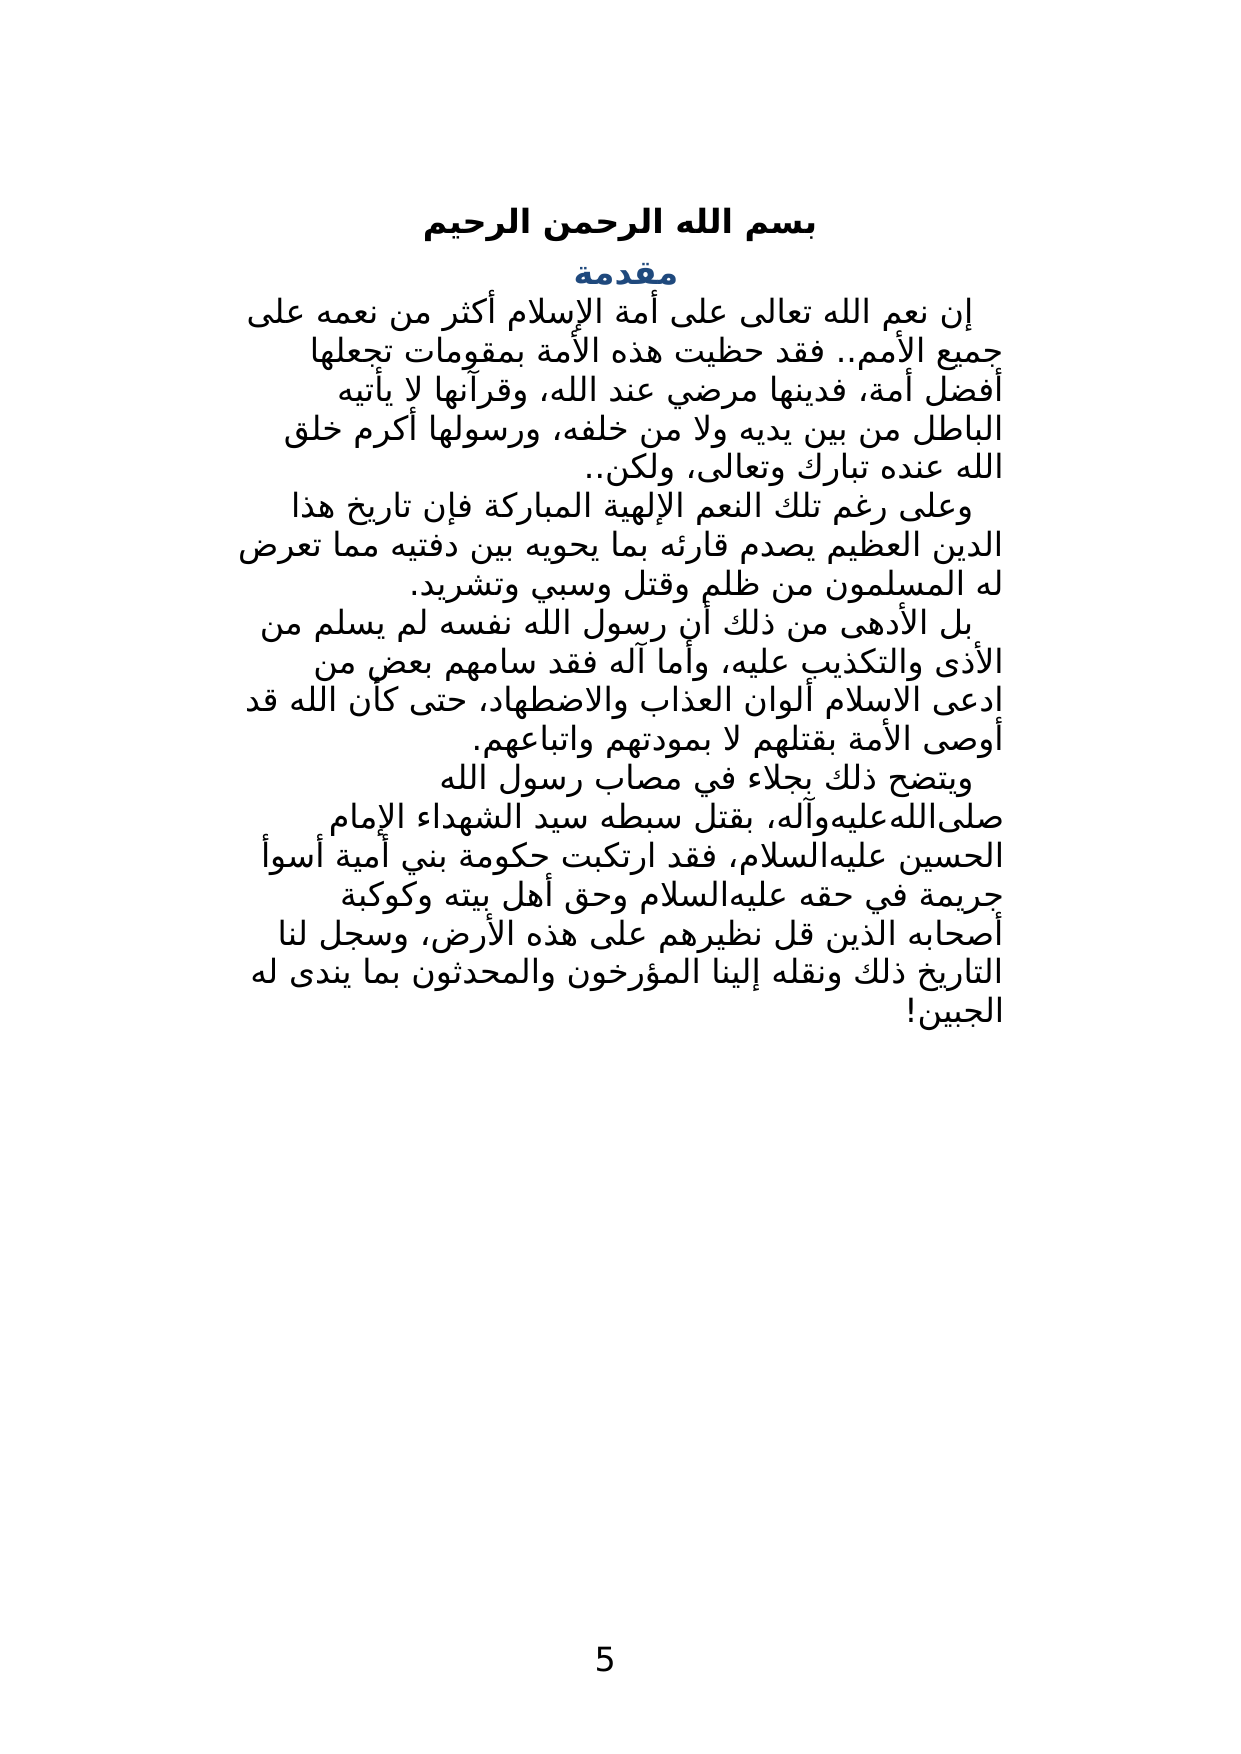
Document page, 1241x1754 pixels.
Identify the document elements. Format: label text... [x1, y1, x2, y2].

text بسم الله الرحمن الرحيم [236, 202, 1004, 241]
subtitle مقدمة [236, 253, 1004, 292]
text وعلى رغم تلك النعم الإلهية المباركة فإن تاريخ هذا الدين العظيم يصدم قارئه بما يحويه بين دفتيه مما تعرض له المسلمون من ظلم وقتل وسبي وتشريد. [236, 487, 1004, 603]
text إن نعم الله تعالى على أمة الإسلام أكثر من نعمه على جميع الأمم.. فقد حظيت هذه الأمة بمقومات تجعلها أفضل أمة، فدينها مرضي عند الله، وقرآنها لا يأتيه الباطل من بين يديه ولا من خلفه، ورسولها أكرم خلق الله عنده تبارك وتعالى، ولكن.. [236, 292, 1004, 487]
text ويتضح ذلك بجلاء في مصاب رسول الله صلى‌الله‌عليه‌وآله، بقتل سبطه سيد الشهداء الإمام الحسين عليه‌السلام، فقد ارتكبت حكومة بني أمية أسوأ جريمة في حقه عليه‌السلام وحق أهل بيته وكوكبة أصحابه الذين قل نظيرهم على هذه الأرض، وسجل لنا التاريخ ذلك ونقله إلينا المؤرخون والمحدثون بما يندى له الجبين! [236, 759, 1004, 1031]
text بل الأدهى من ذلك أن رسول الله نفسه لم يسلم من الأذى والتكذيب عليه، وأما آله فقد سامهم بعض من ادعى الاسلام ألوان العذاب والاضطهاد، حتى كأن الله قد أوصى الأمة بقتلهم لا بمودتهم واتباعهم. [236, 603, 1004, 759]
